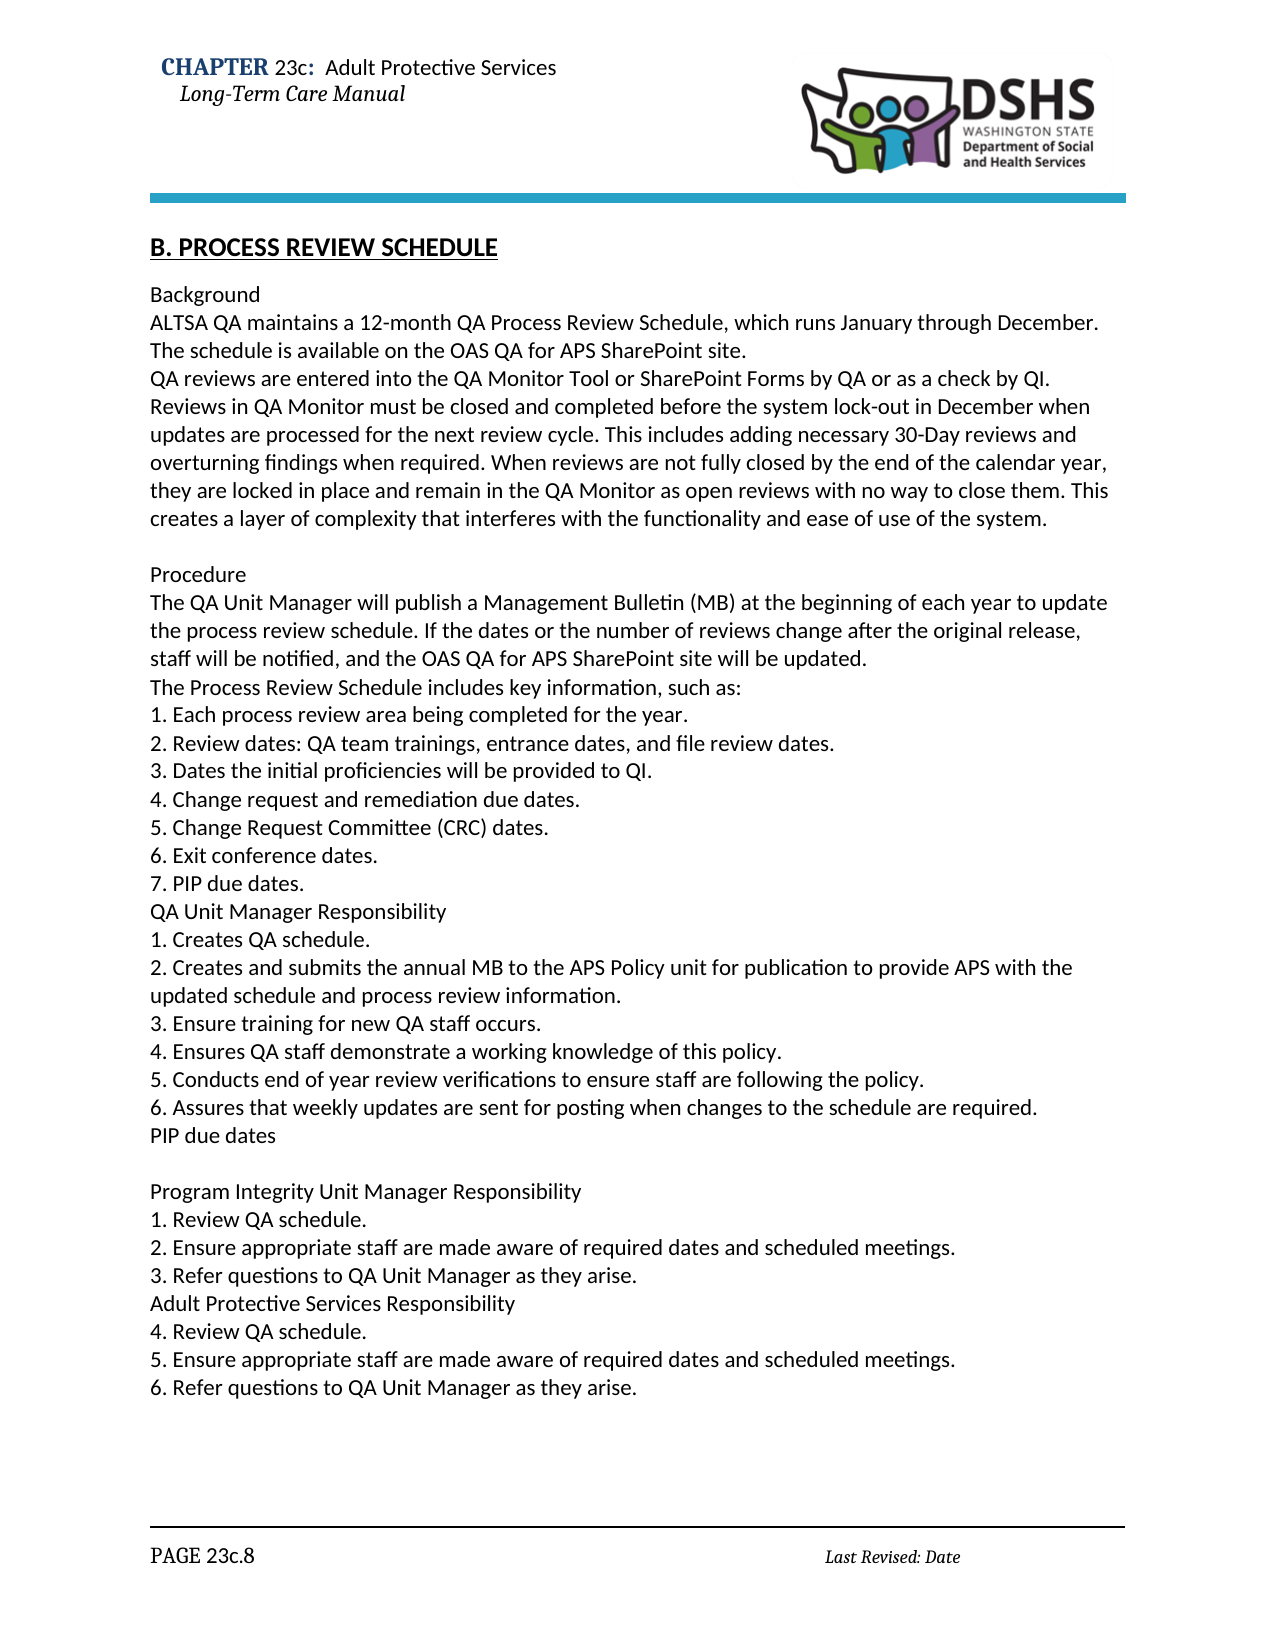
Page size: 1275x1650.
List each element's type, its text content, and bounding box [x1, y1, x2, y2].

text Background [150, 280, 1125, 308]
text overturning findings when required. When reviews are not fully closed by the end of the calendar year, [150, 448, 1125, 476]
text the process review schedule. If the dates or the number of reviews change after the original release, [150, 617, 1125, 644]
text updates are processed for the next review cycle. This includes adding necessary 30-Day reviews and [150, 420, 1125, 448]
text creates a layer of complexity that interferes with the functionality and ease of use of the system. [150, 504, 1125, 532]
text 6. Refer questions to QA Unit Manager as they arise. [150, 1373, 1125, 1401]
text QA reviews are entered into the QA Monitor Tool or SharePoint Forms by QA or as a check by QI. [150, 364, 1125, 392]
text 2. Ensure appropriate staff are made aware of required dates and scheduled meetings. [150, 1233, 1125, 1261]
text updated schedule and process review information. [150, 981, 1125, 1009]
text 4. Ensures QA staff demonstrate a working knowledge of this policy. [150, 1037, 1125, 1065]
text 4. Change request and remediation due dates. [150, 785, 1125, 813]
text 5. Conducts end of year review verifications to ensure staff are following the policy. [150, 1065, 1125, 1093]
text 6. Assures that weekly updates are sent for posting when changes to the schedule are required. [150, 1093, 1125, 1121]
picture [791, 52, 1115, 189]
text The Process Review Schedule includes key information, such as: [150, 673, 1125, 701]
text ALTSA QA maintains a 12-month QA Process Review Schedule, which runs January through December. [150, 308, 1125, 336]
text The QA Unit Manager will publish a Management Bulletin (MB) at the beginning of each year to update [150, 588, 1125, 617]
text they are locked in place and remain in the QA Monitor as open reviews with no way to close them. This [150, 476, 1125, 504]
subtitle B. PROCESS REVIEW SCHEDULE [150, 231, 1125, 264]
text 3. Refer questions to QA Unit Manager as they arise. [150, 1261, 1125, 1289]
text Procedure [150, 561, 1125, 588]
text 5. Change Request Committee (CRC) dates. [150, 813, 1125, 841]
text 7. PIP due dates. [150, 869, 1125, 897]
text 6. Exit conference dates. [150, 841, 1125, 869]
text 5. Ensure appropriate staff are made aware of required dates and scheduled meetings. [150, 1345, 1125, 1373]
text Adult Protective Services Responsibility [150, 1289, 1125, 1317]
text 3. Dates the initial proficiencies will be provided to QI. [150, 757, 1125, 785]
text 2. Review dates: QA team trainings, entrance dates, and file review dates. [150, 729, 1125, 757]
text 1. Each process review area being completed for the year. [150, 701, 1125, 729]
text 1. Creates QA schedule. [150, 925, 1125, 953]
text 1. Review QA schedule. [150, 1205, 1125, 1233]
text Reviews in QA Monitor must be closed and completed before the system lock-out in December when [150, 392, 1125, 420]
text 3. Ensure training for new QA staff occurs. [150, 1009, 1125, 1037]
text The schedule is available on the OAS QA for APS SharePoint site. [150, 336, 1125, 364]
text 4. Review QA schedule. [150, 1317, 1125, 1345]
text QA Unit Manager Responsibility [150, 897, 1125, 925]
text staff will be notified, and the OAS QA for APS SharePoint site will be updated. [150, 644, 1125, 673]
text PIP due dates [150, 1121, 1125, 1149]
text Program Integrity Unit Manager Responsibility [150, 1177, 1125, 1205]
text 2. Creates and submits the annual MB to the APS Policy unit for publication to provide APS with the [150, 953, 1125, 981]
